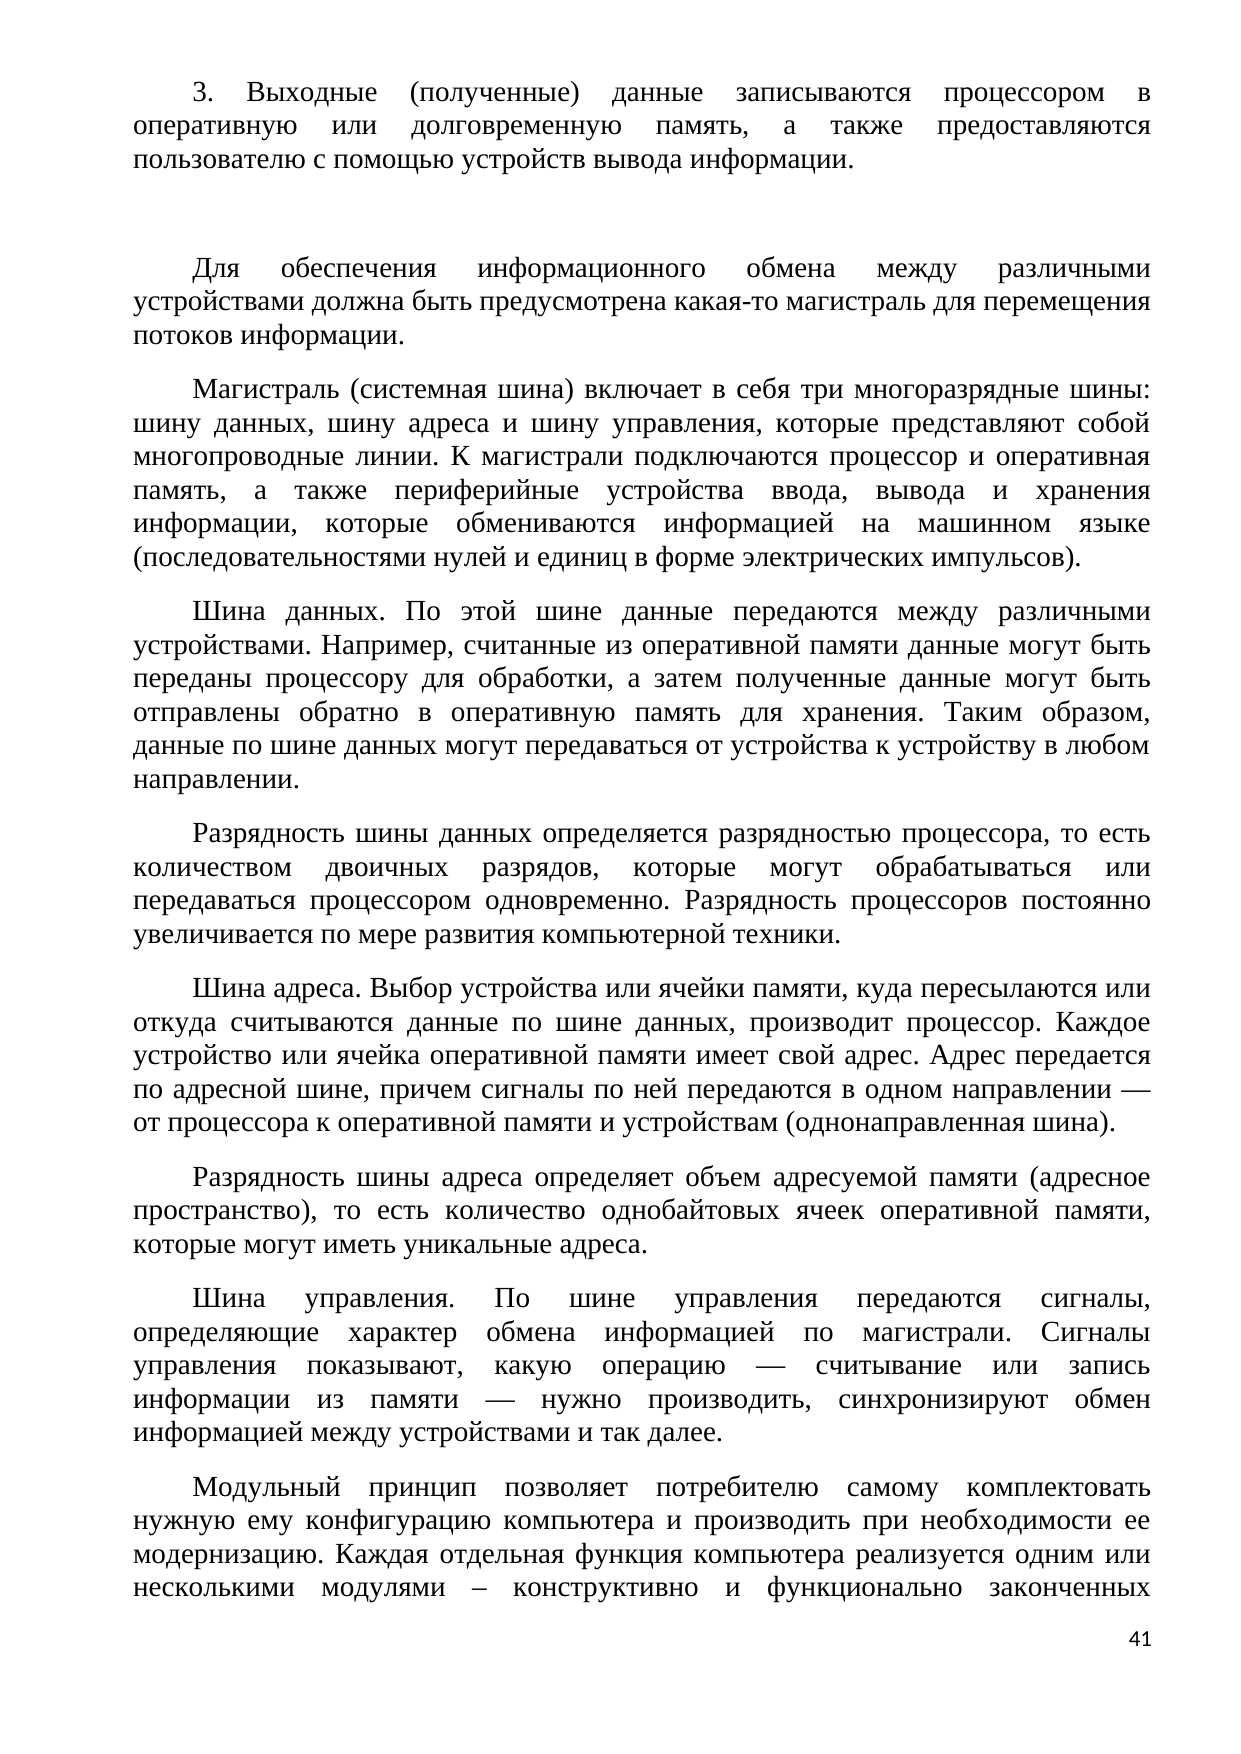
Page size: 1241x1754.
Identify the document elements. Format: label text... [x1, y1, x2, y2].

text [133, 1469, 1152, 1603]
text Разрядность шины данных определяется разрядностью процессора, то есть количеством двоичных разрядов, которые могут обрабатываться или передаваться процессором одновременно. Разрядность процессоров постоянно увеличивается по мере развития компьютерной техники. [133, 815, 1152, 949]
text Для обеспечения информационного обмена между различными устройствами должна быть предусмотрена какая-то магистраль для перемещения потоков информации. [133, 250, 1152, 350]
text Магистраль (системная шина) включает в себя три многоразрядные шины: шину данных, шину адреса и шину управления, которые представляют собой многопроводные линии. К магистрали подключаются процессор и оперативная память, а также периферийные устройства ввода, вывода и хранения информации, которые обмениваются информацией на машинном языке (последовательностями нулей и единиц в форме электрических импульсов). [133, 371, 1152, 572]
text Шина адреса. Выбор устройства или ячейки памяти, куда пересылаются или откуда считываются данные по шине данных, производит процессор. Каждое устройство или ячейка оперативной памяти имеет свой адрес. Адрес передается по адресной шине, причем сигналы по ней передаются в одном направлении — от процессора к оперативной памяти и устройствам (однонаправленная шина). [133, 970, 1152, 1138]
text Шина управления. По шине управления передаются сигналы, определяющие характер обмена информацией по магистрали. Сигналы управления показывают, какую операцию — считывание или запись информации из памяти — нужно производить, синхронизируют обмен информацией между устройствами и так далее. [133, 1280, 1152, 1448]
text Разрядность шины адреса определяет объем адресуемой памяти (адресное пространство), то есть количество однобайтовых ячеек оперативной памяти, которые могут иметь уникальные адреса. [133, 1159, 1152, 1259]
text Шина данных. По этой шине данные передаются между различными устройствами. Например, считанные из оперативной памяти данные могут быть переданы процессору для обработки, а затем полученные данные могут быть отправлены обратно в оперативную память для хранения. Таким образом, данные по шине данных могут передаваться от устройства к устройству в любом направлении. [133, 593, 1152, 794]
text 3. Выходные (полученные) данные записываются процессором в оперативную или долговременную память, а также предоставляются пользователю с помощью устройств вывода информации. [133, 74, 1152, 174]
